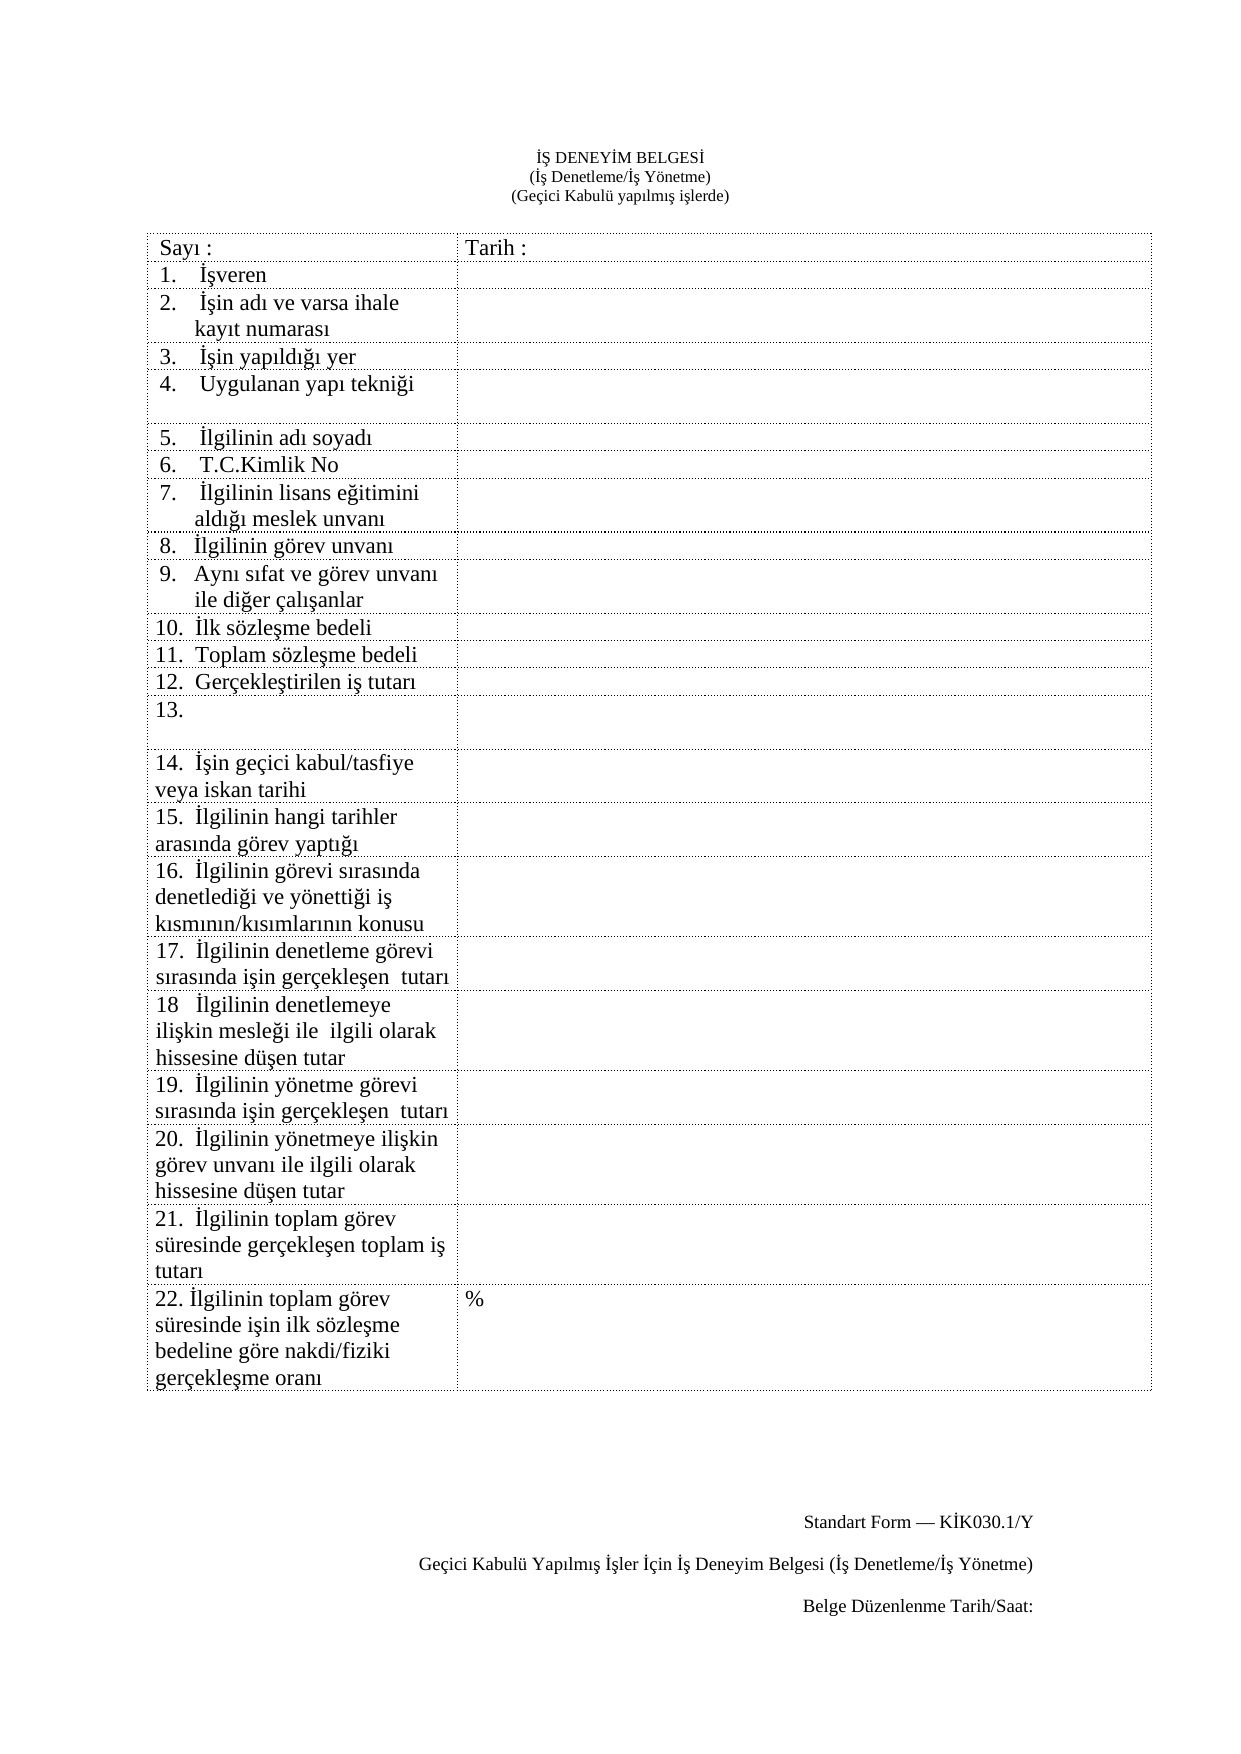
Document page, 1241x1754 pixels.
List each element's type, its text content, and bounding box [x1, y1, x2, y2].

table_cell [458, 613, 1152, 640]
table_cell 19. İlgilinin yönetme görevi sırasında işin gerçekleşen tutarı [148, 1070, 458, 1124]
table_cell 17. İlgilinin denetleme görevi sırasında işin gerçekleşen tutarı [148, 936, 458, 990]
table_cell [458, 559, 1152, 612]
table_cell [458, 261, 1152, 288]
table_cell [458, 936, 1152, 990]
table_cell [458, 695, 1152, 748]
table_cell 6. T.C.Kimlik No [148, 450, 458, 478]
table_cell [458, 667, 1152, 695]
table_cell 21. İlgilinin toplam görev süresinde gerçekleşen toplam iş tutarı [148, 1204, 458, 1284]
table_cell 10. İlk sözleşme bedeli [148, 613, 458, 640]
table_header Sayı : [148, 233, 458, 261]
table_cell 7. İlgilinin lisans eğitimini aldığı meslek unvanı [148, 478, 458, 531]
text (İş Denetleme/İş Yönetme) [148, 167, 1093, 186]
table_cell [458, 1124, 1152, 1204]
table_cell 22. İlgilinin toplam görev süresinde işin ilk sözleşme bedeline göre nakdi/fiziki gerçekleşme oranı [148, 1284, 458, 1390]
table_cell [458, 802, 1152, 856]
text İŞ DENEYİM BELGESİ [148, 148, 1093, 167]
table_header Tarih : [458, 233, 1152, 261]
table_cell [458, 369, 1152, 423]
table_cell [458, 640, 1152, 667]
table_cell 1. İşveren [148, 261, 458, 288]
table_cell 5. İlgilinin adı soyadı [148, 423, 458, 450]
table_cell 14. İşin geçici kabul/tasfiye veya iskan tarihi [148, 749, 458, 802]
table_cell [458, 288, 1152, 342]
table_cell 4. Uygulanan yapı tekniği [148, 369, 458, 423]
table_cell 20. İlgilinin yönetmeye ilişkin görev unvanı ile ilgili olarak hissesine düşen tutar [148, 1124, 458, 1204]
table_cell 3. İşin yapıldığı yer [148, 342, 458, 369]
table_cell [458, 749, 1152, 802]
table_cell 18 İlgilinin denetlemeye ilişkin mesleği ile ilgili olarak hissesine düşen tutar [148, 990, 458, 1070]
table_cell [458, 1204, 1152, 1284]
table_cell 11. Toplam sözleşme bedeli [148, 640, 458, 667]
table_cell % [458, 1284, 1152, 1390]
table_cell [458, 478, 1152, 531]
table_cell 13. [148, 695, 458, 748]
table_cell 15. İlgilinin hangi tarihler arasında görev yaptığı [148, 802, 458, 856]
table_cell [458, 450, 1152, 478]
table_cell 12. Gerçekleştirilen iş tutarı [148, 667, 458, 695]
table_cell [458, 856, 1152, 936]
table_cell 2. İşin adı ve varsa ihale kayıt numarası [148, 288, 458, 342]
table_cell [458, 1070, 1152, 1124]
table_cell 8. İlgilinin görev unvanı [148, 531, 458, 559]
table_cell 9. Aynı sıfat ve görev unvanı ile diğer çalışanlar [148, 559, 458, 612]
table_cell [458, 342, 1152, 369]
table_cell 16. İlgilinin görevi sırasında denetlediği ve yönettiği iş kısmının/kısımlarının konusu [148, 856, 458, 936]
table_cell [458, 423, 1152, 450]
text (Geçici Kabulü yapılmış işlerde) [148, 186, 1093, 205]
table_cell [458, 990, 1152, 1070]
table_cell [458, 531, 1152, 559]
